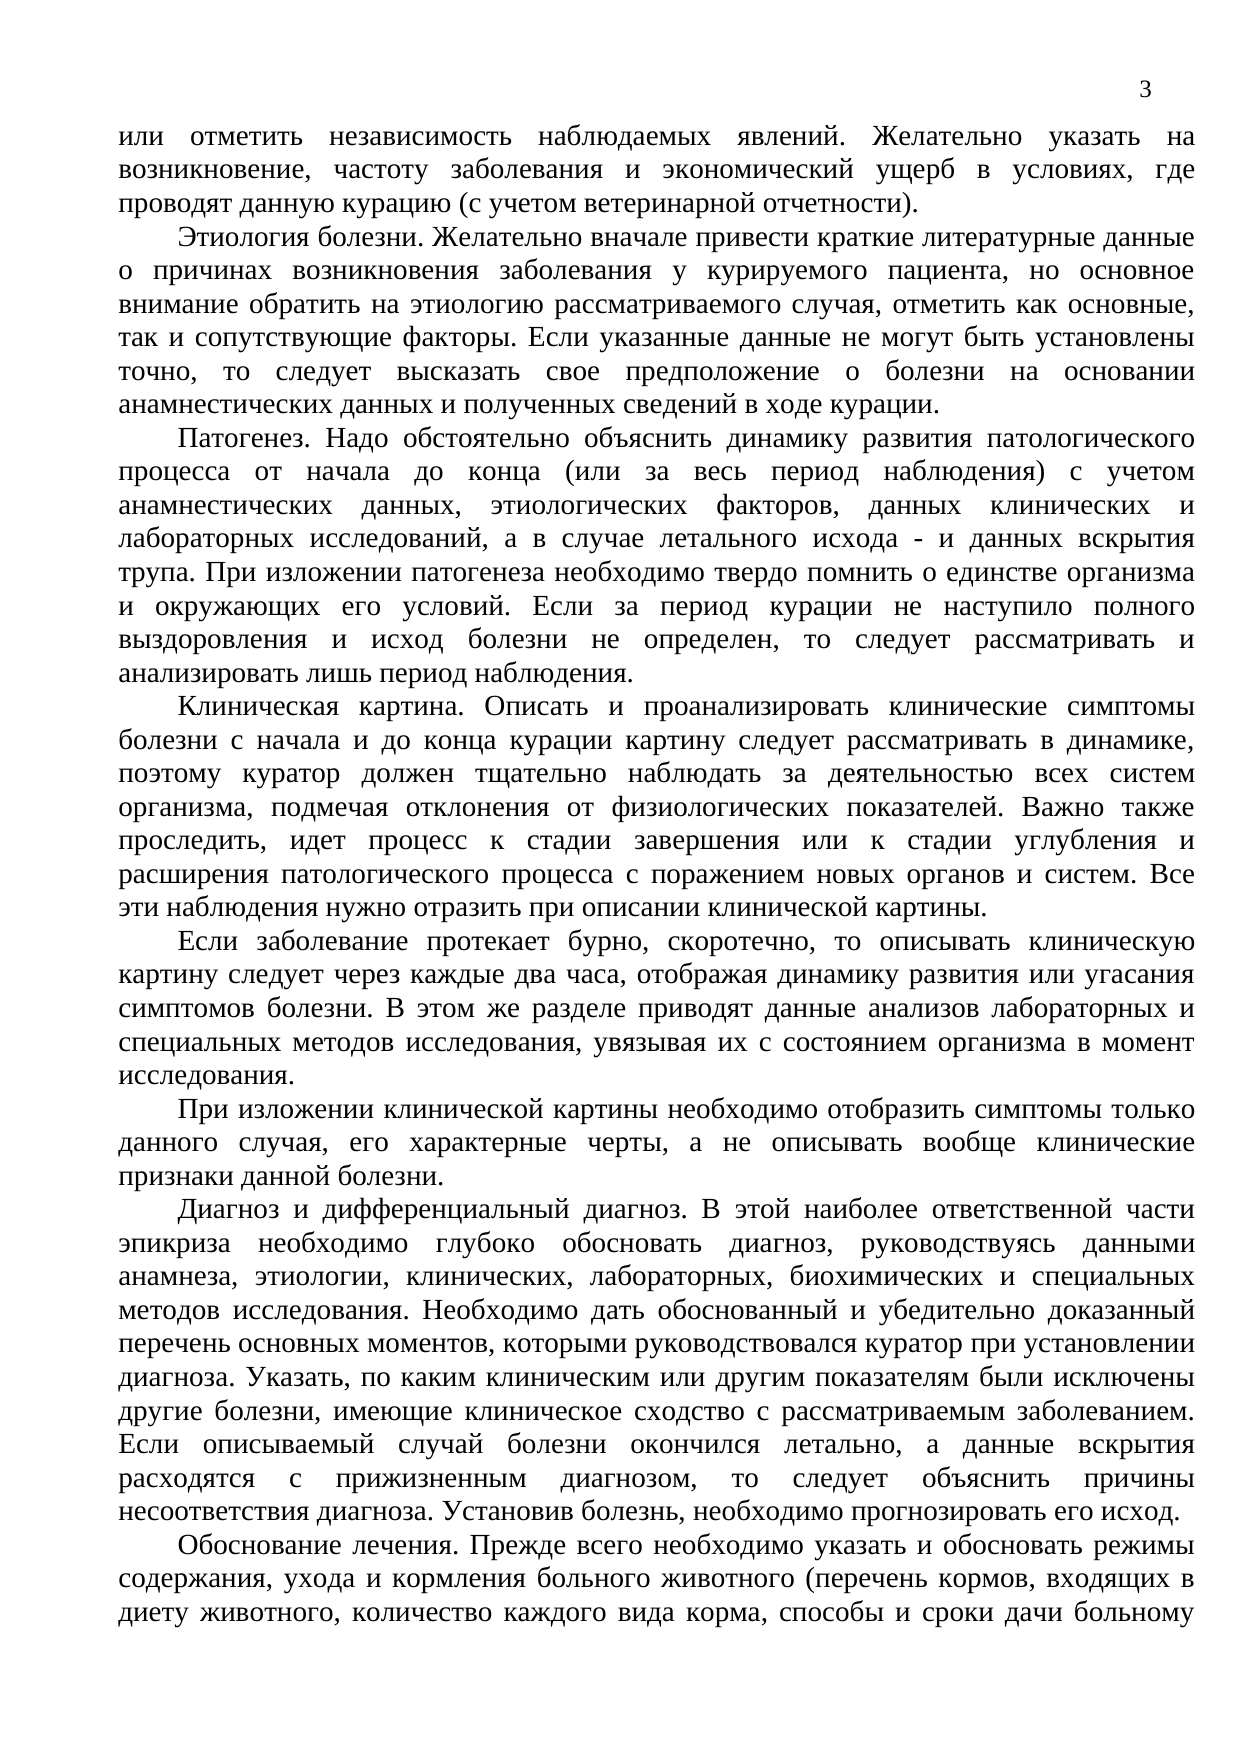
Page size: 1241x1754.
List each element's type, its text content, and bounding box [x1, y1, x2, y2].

text Диагноз и дифференциальный диагноз. В этой наиболее ответственной части эпикриза необходимо глубоко обосновать диагноз, руководствуясь данными анамнеза, этиологии, клинических, лабораторных, биохимических и специальных методов исследования. Необходимо дать обоснованный и убедительно доказанный перечень основных моментов, которыми руководствовался куратор при установлении диагноза. Указать, по каким клиническим или другим показателям были исключены другие болезни, имеющие клиническое сходство с рассматриваемым заболеванием. Если описываемый случай болезни окончился летально, а данные вскрытия расходятся с прижизненным диагнозом, то следует объяснить причины несоответствия диагноза. Установив болезнь, необходимо прогнозировать его исход. [118, 1191, 1196, 1527]
text Патогенез. Надо обстоятельно объяснить динамику развития патологического процесса от начала до конца (или за весь период наблюдения) с учетом анамнестических данных, этиологических факторов, данных клинических и лабораторных исследований, а в случае летального исхода - и данных вскрытия трупа. При изложении патогенеза необходимо твердо помнить о единстве организма и окружающих его условий. Если за период курации не наступило полного выздоровления и исход болезни не определен, то следует рассматривать и анализировать лишь период наблюдения. [118, 420, 1196, 688]
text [118, 1527, 1196, 1627]
text Если заболевание протекает бурно, скоротечно, то описывать клиническую картину следует через каждые два часа, отображая динамику развития или угасания симптомов болезни. В этом же разделе приводят данные анализов лабораторных и специальных методов исследования, увязывая их с состоянием организма в момент исследования. [118, 923, 1196, 1091]
text Этиология болезни. Желательно вначале привести краткие литературные данные о причинах возникновения заболевания у курируемого пациента, но основное внимание обратить на этиологию рассматриваемого случая, отметить как основные, так и сопутствующие факторы. Если указанные данные не могут быть установлены точно, то следует высказать свое предположение о болезни на основании анамнестических данных и полученных сведений в ходе курации. [118, 219, 1196, 420]
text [118, 118, 1196, 219]
text Клиническая картина. Описать и проанализировать клинические симптомы болезни с начала и до конца курации картину следует рассматривать в динамике, поэтому куратор должен тщательно наблюдать за деятельностью всех систем организма, подмечая отклонения от физиологических показателей. Важно также проследить, идет процесс к стадии завершения или к стадии углубления и расширения патологического процесса с поражением новых органов и систем. Все эти наблюдения нужно отразить при описании клинической картины. [118, 688, 1196, 923]
text При изложении клинической картины необходимо отобразить симптомы только данного случая, его характерные черты, а не описывать вообще клинические признаки данной болезни. [118, 1091, 1196, 1191]
